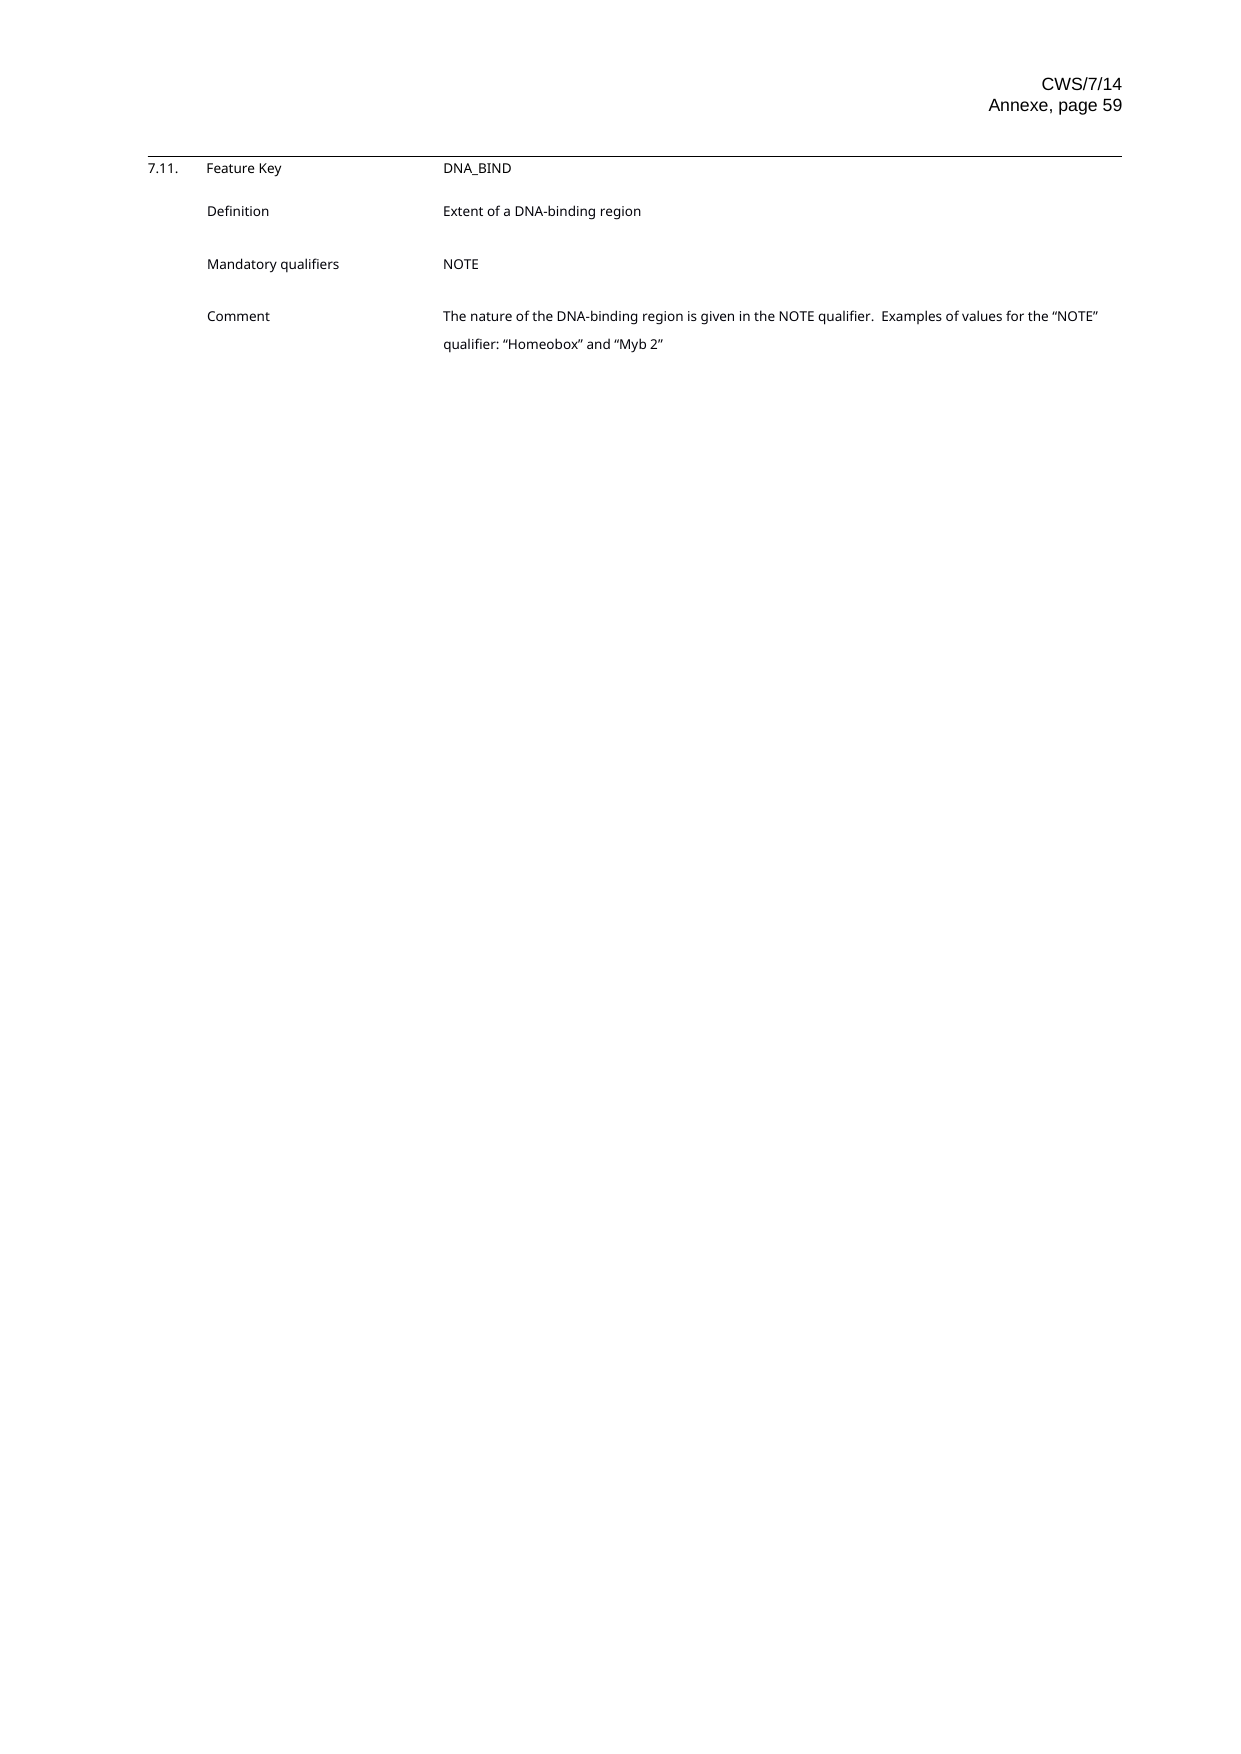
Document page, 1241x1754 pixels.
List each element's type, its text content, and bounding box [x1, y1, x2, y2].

text Mandatory qualifiers NOTE [207, 255, 1122, 273]
text Definition Extent of a DNA-binding region [207, 202, 1122, 221]
text Comment The nature of the DNA-binding region is given in the NOTE qualifier. Examples of values for the “NOTE” qualifier: “Homeobox” and “Myb 2” [207, 307, 1122, 353]
text Feature Key DNA_BIND [148, 157, 1122, 177]
